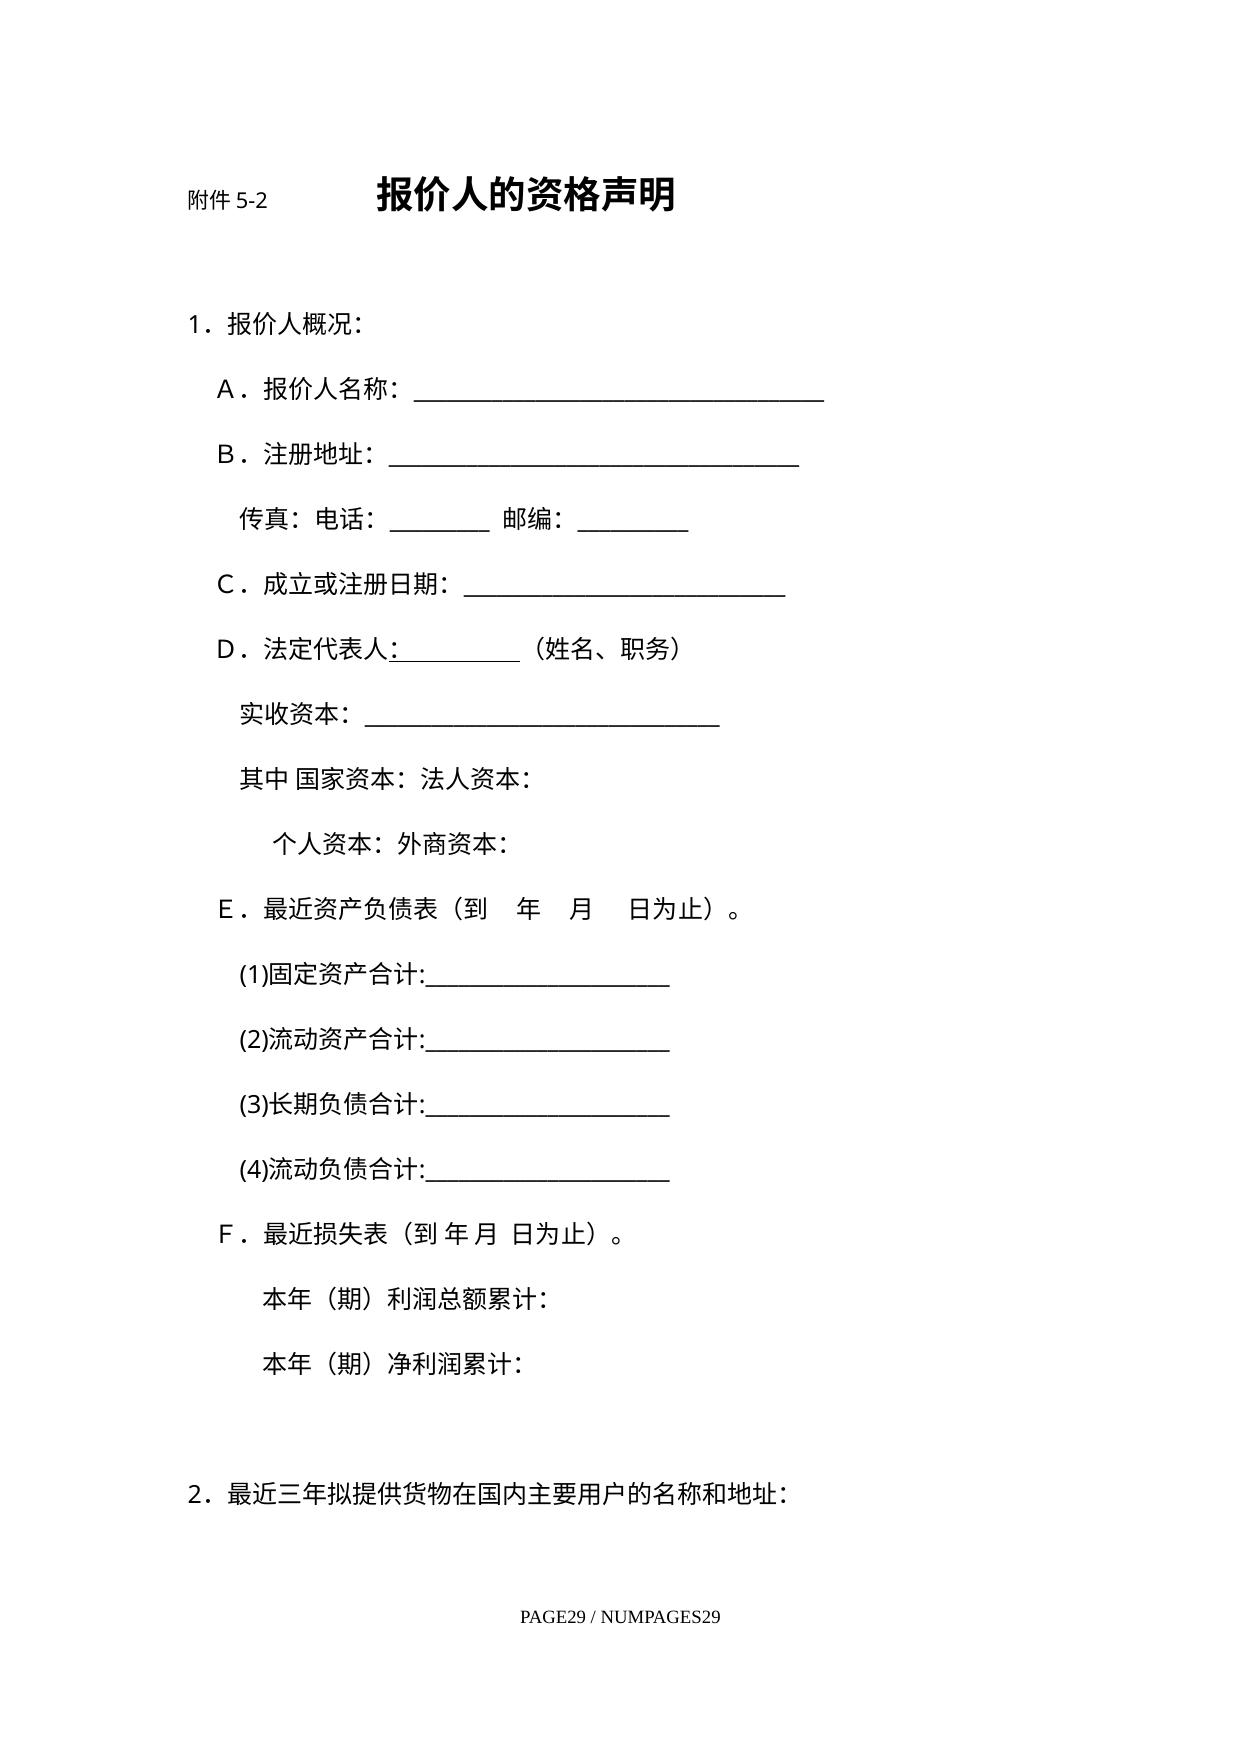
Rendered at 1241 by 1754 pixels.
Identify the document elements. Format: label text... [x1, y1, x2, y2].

text (1)固定资产合计:______________________ [187, 940, 1053, 1005]
text Ｄ．法定代表人： （姓名、职务） [187, 615, 1053, 680]
text 其中 国家资本：法人资本： [187, 745, 1053, 810]
text (3)长期负债合计:______________________ [187, 1070, 1053, 1135]
text 2．最近三年拟提供货物在国内主要用户的名称和地址： [187, 1460, 1053, 1525]
text Ｂ．注册地址：_____________________________________ [187, 420, 1053, 485]
text 个人资本：外商资本： [187, 810, 1053, 875]
text 实收资本：________________________________ [187, 680, 1053, 745]
text Ａ．报价人名称：_____________________________________ [187, 355, 1053, 420]
text 本年（期）净利润累计： [187, 1330, 1053, 1395]
text Ｃ．成立或注册日期：_____________________________ [187, 550, 1053, 615]
text (4)流动负债合计:______________________ [187, 1135, 1053, 1200]
text 传真：电话：_________ 邮编：__________ [187, 485, 1053, 550]
text 本年（期）利润总额累计： [187, 1265, 1053, 1330]
text (2)流动资产合计:______________________ [187, 1005, 1053, 1070]
text Ｅ．最近资产负债表（到 年 月 日为止）。 [187, 875, 1053, 940]
text 附件5-2 报价人的资格声明 [187, 160, 1053, 225]
text 1．报价人概况： [187, 290, 1053, 355]
text Ｆ．最近损失表（到 年 月 日为止）。 [187, 1200, 1053, 1265]
